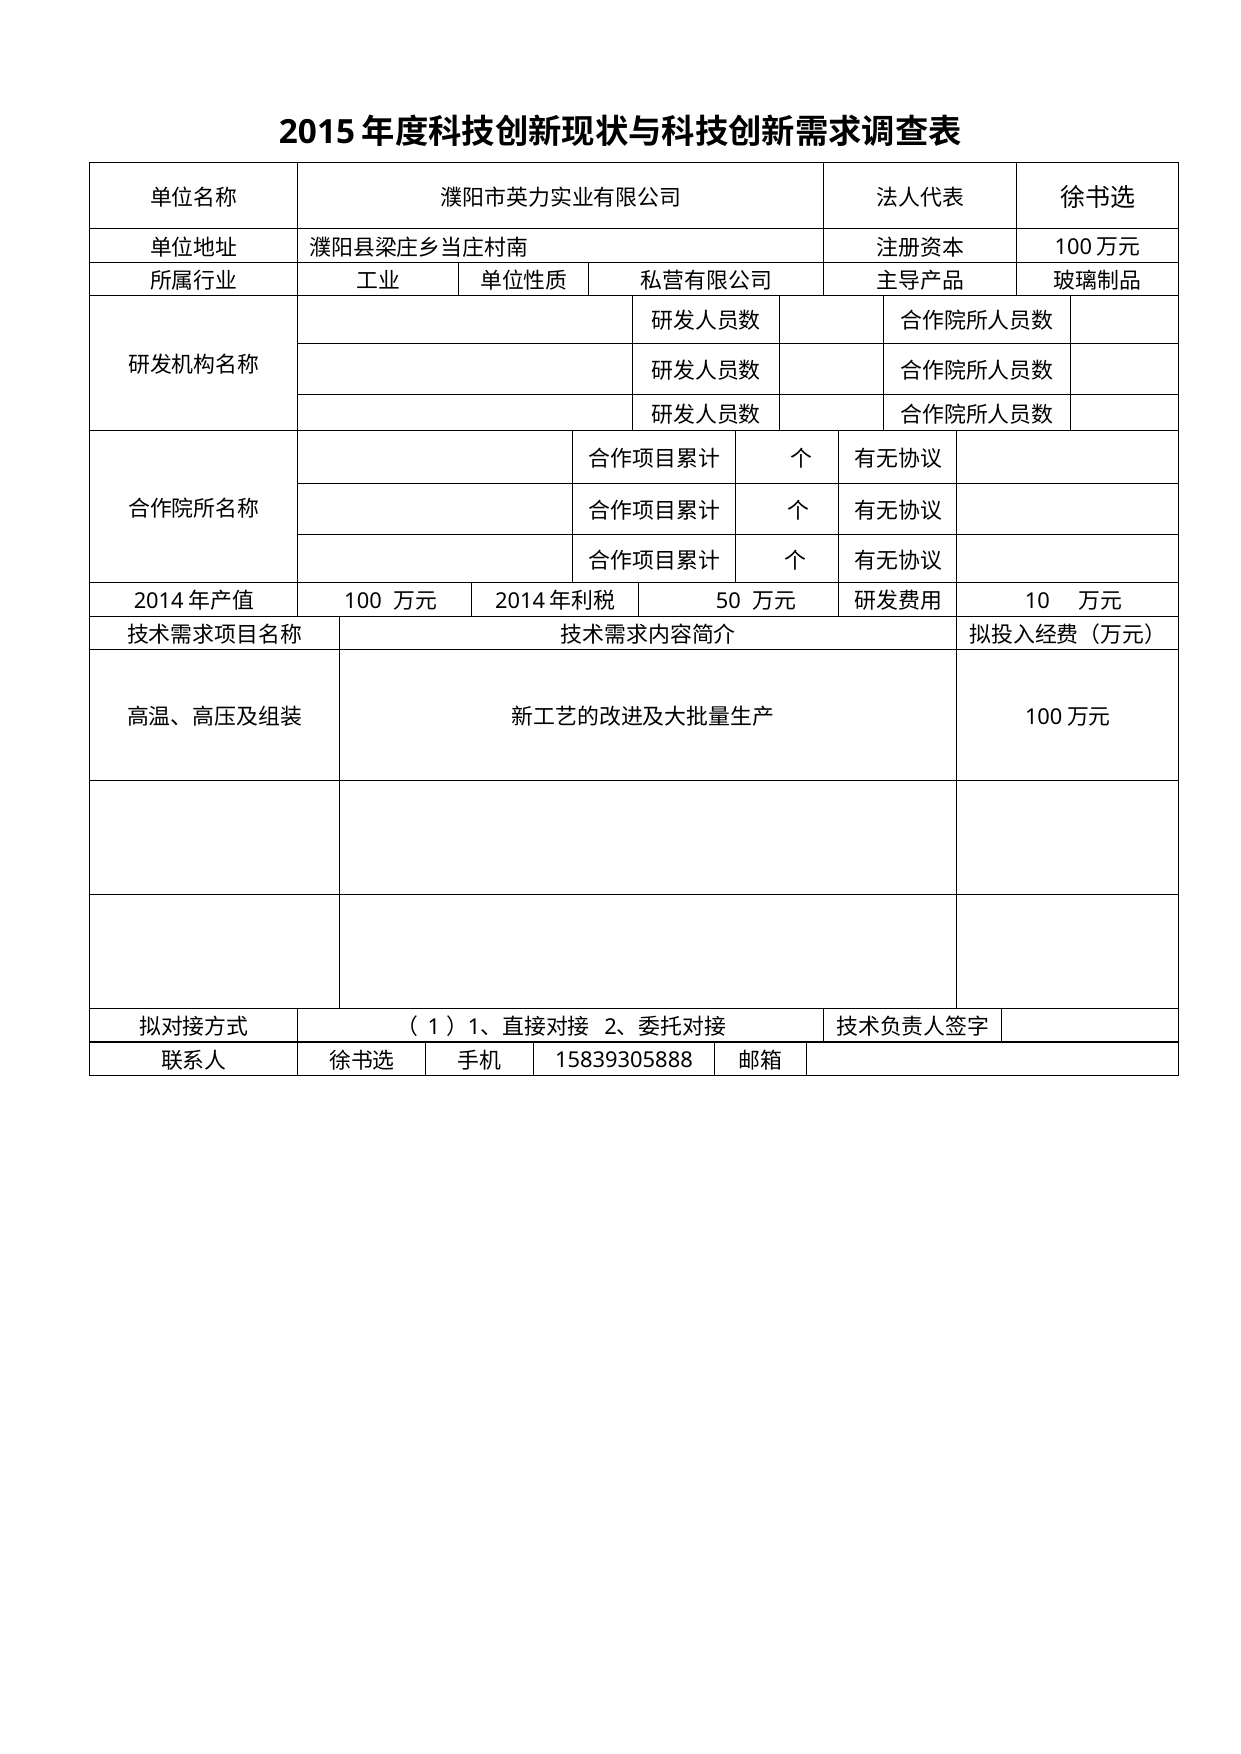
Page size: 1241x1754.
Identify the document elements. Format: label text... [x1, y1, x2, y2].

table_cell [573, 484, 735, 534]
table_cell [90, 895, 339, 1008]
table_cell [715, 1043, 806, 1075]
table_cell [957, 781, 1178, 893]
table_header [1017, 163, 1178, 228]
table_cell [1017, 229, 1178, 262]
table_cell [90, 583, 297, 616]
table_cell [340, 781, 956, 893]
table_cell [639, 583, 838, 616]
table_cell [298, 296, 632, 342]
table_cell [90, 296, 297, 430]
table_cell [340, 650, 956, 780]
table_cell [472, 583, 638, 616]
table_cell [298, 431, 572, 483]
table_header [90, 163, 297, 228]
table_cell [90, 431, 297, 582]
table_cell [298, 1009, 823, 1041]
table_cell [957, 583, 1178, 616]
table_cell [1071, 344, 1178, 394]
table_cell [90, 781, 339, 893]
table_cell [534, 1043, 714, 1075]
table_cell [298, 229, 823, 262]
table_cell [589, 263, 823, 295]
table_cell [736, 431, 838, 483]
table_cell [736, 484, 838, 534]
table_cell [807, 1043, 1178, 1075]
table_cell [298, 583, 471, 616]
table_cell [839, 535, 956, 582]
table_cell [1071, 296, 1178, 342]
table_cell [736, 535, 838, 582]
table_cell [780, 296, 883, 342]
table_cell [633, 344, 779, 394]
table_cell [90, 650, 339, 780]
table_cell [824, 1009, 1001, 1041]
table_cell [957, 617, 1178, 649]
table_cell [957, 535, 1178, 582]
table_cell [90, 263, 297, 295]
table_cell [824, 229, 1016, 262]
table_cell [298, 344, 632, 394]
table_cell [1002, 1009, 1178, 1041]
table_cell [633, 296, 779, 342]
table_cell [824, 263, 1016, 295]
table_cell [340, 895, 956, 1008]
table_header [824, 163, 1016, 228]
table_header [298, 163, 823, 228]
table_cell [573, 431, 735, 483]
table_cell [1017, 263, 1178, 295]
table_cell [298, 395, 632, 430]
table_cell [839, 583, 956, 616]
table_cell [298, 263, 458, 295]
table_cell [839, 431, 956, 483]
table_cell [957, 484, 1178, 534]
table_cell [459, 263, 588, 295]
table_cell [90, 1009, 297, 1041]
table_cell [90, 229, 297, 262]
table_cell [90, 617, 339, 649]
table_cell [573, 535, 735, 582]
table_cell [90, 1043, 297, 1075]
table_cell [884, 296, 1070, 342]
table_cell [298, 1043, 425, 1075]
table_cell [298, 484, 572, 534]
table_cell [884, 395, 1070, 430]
text 2015年度科技创新现状与科技创新需求调查表 [89, 97, 1151, 162]
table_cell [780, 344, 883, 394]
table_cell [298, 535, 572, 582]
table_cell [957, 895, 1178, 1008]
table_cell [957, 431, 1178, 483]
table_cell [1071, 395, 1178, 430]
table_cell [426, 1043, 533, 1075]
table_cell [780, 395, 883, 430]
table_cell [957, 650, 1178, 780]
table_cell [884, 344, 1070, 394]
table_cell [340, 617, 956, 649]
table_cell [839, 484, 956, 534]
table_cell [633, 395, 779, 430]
